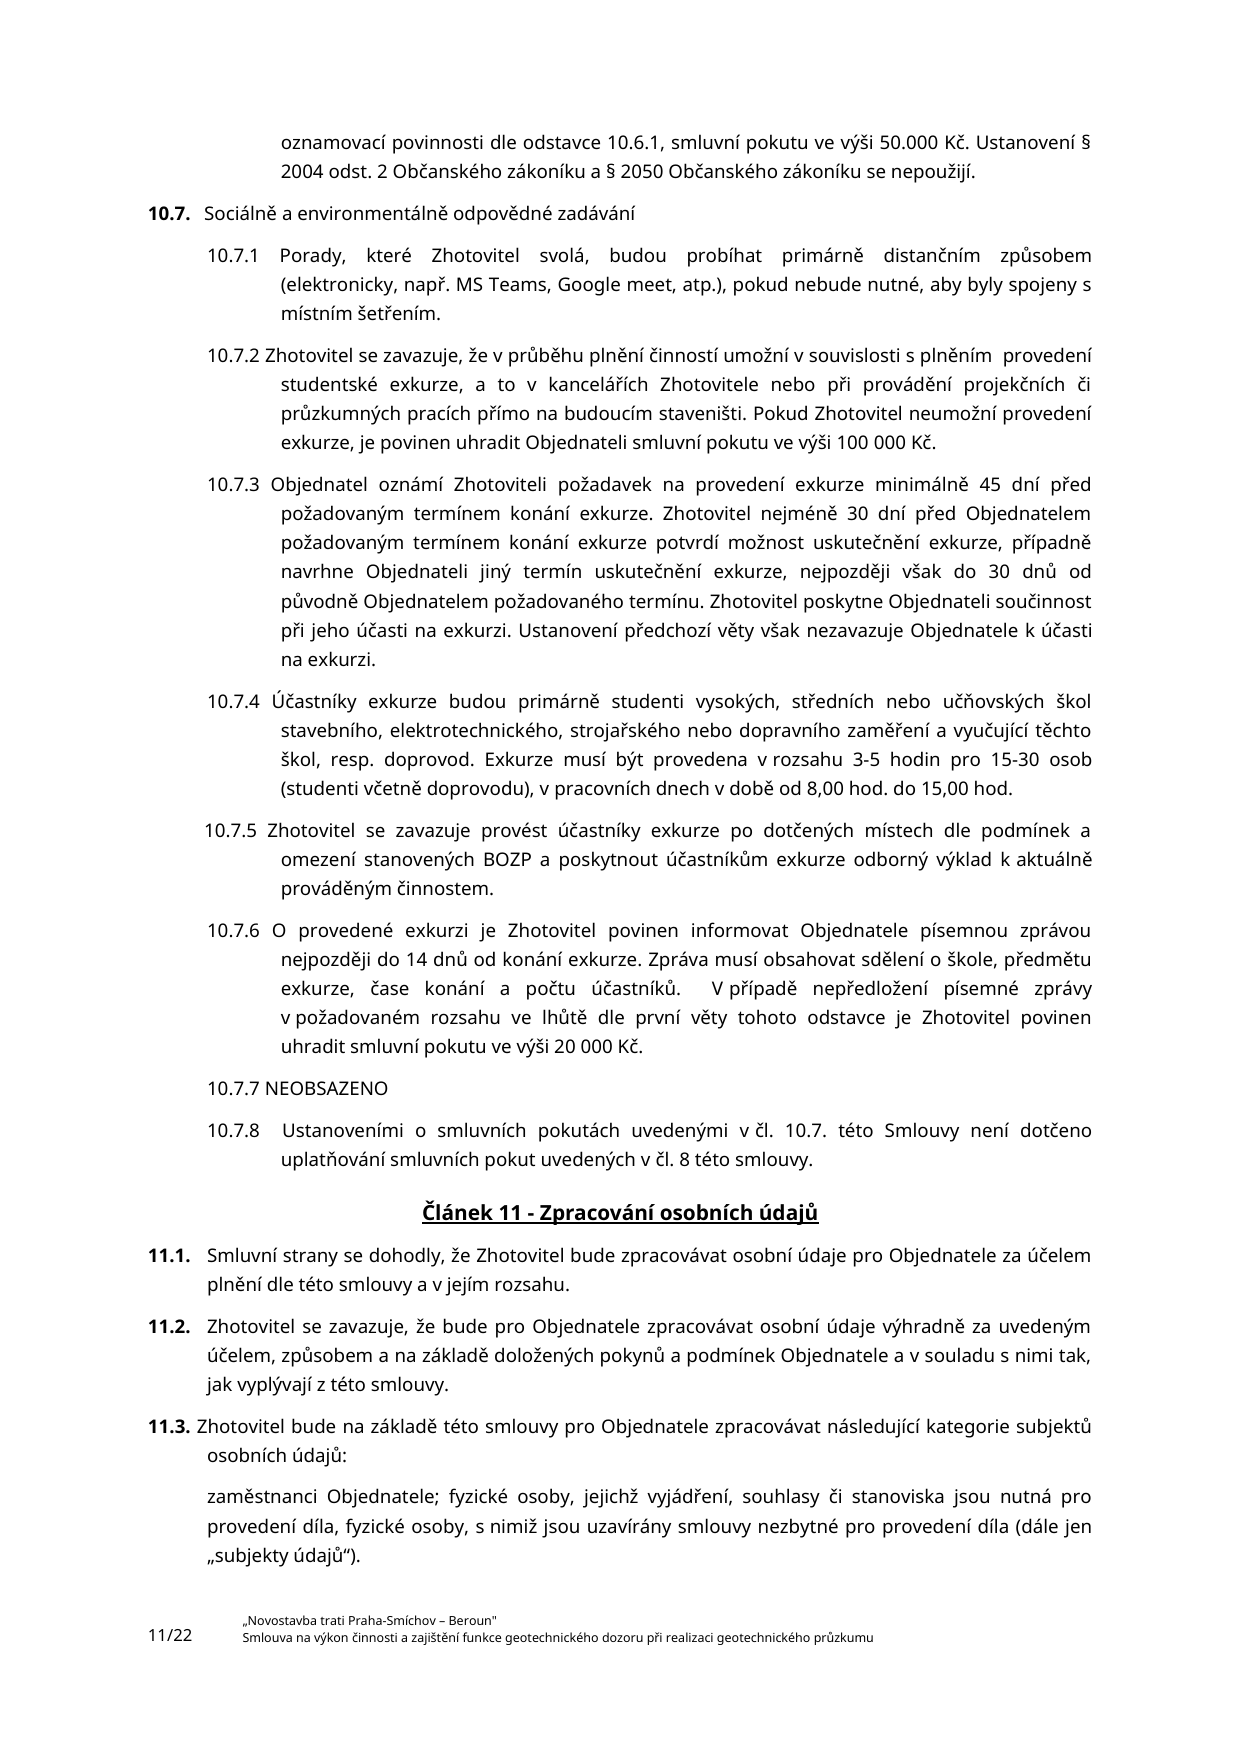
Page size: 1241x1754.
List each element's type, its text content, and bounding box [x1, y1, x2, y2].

text 10.7.3 Objednatel oznámí Zhotoviteli požadavek na provedení exkurze minimálně 45 dní před požadovaným termínem konání exkurze. Zhotovitel nejméně 30 dní před Objednatelem požadovaným termínem konání exkurze potvrdí možnost uskutečnění exkurze, případně navrhne Objednateli jiný termín uskutečnění exkurze, nejpozději však do 30 dnů od původně Objednatelem požadovaného termínu. Zhotovitel poskytne Objednateli součinnost při jeho účasti na exkurzi. Ustanovení předchozí věty však nezavazuje Objednatele k účasti na exkurzi. [207, 468, 1092, 672]
text 10.7. Sociálně a environmentálně odpovědné zadávání [148, 197, 1092, 226]
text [207, 126, 1092, 185]
text zaměstnanci Objednatele; fyzické osoby, jejichž vyjádření, souhlasy či stanoviska jsou nutná pro provedení díla, fyzické osoby, s nimiž jsou uzavírány smlouvy nezbytné pro provedení díla (dále jen „subjekty údajů“). [207, 1481, 1092, 1568]
subtitle Článek 11 - Zpracování osobních údajů [148, 1197, 1092, 1226]
text 11.1. Smluvní strany se dohodly, že Zhotovitel bude zpracovávat osobní údaje pro Objednatele za účelem plnění dle této smlouvy a v jejím rozsahu. [148, 1239, 1092, 1297]
text 10.7.5 Zhotovitel se zavazuje provést účastníky exkurze po dotčených místech dle podmínek a omezení stanovených BOZP a poskytnout účastníkům exkurze odborný výklad k aktuálně prováděným činnostem. [204, 814, 1092, 901]
text 10.7.7 NEOBSAZENO [207, 1072, 1092, 1101]
text 10.7.2 Zhotovitel se zavazuje, že v průběhu plnění činností umožní v souvislosti s plněním provedení studentské exkurze, a to v kancelářích Zhotovitele nebo při provádění projekčních či průzkumných pracích přímo na budoucím staveništi. Pokud Zhotovitel neumožní provedení exkurze, je povinen uhradit Objednateli smluvní pokutu ve výši 100 000 Kč. [207, 339, 1092, 456]
text 10.7.1 Porady, které Zhotovitel svolá, budou probíhat primárně distančním způsobem (elektronicky, např. MS Teams, Google meet, atp.), pokud nebude nutné, aby byly spojeny s místním šetřením. [207, 239, 1092, 326]
text 10.7.8 Ustanoveními o smluvních pokutách uvedenými v čl. 10.7. této Smlouvy není dotčeno uplatňování smluvních pokut uvedených v čl. 8 této smlouvy. [207, 1114, 1092, 1172]
text 10.7.4 Účastníky exkurze budou primárně studenti vysokých, středních nebo učňovských škol stavebního, elektrotechnického, strojařského nebo dopravního zaměření a vyučující těchto škol, resp. doprovod. Exkurze musí být provedena v rozsahu 3-5 hodin pro 15-30 osob (studenti včetně doprovodu), v pracovních dnech v době od 8,00 hod. do 15,00 hod. [207, 685, 1092, 801]
text 11.2. Zhotovitel se zavazuje, že bude pro Objednatele zpracovávat osobní údaje výhradně za uvedeným účelem, způsobem a na základě doložených pokynů a podmínek Objednatele a v souladu s nimi tak, jak vyplývají z této smlouvy. [148, 1310, 1092, 1397]
text 10.7.6 O provedené exkurzi je Zhotovitel povinen informovat Objednatele písemnou zprávou nejpozději do 14 dnů od konání exkurze. Zpráva musí obsahovat sdělení o škole, předmětu exkurze, čase konání a počtu účastníků. V případě nepředložení písemné zprávy v požadovaném rozsahu ve lhůtě dle první věty tohoto odstavce je Zhotovitel povinen uhradit smluvní pokutu ve výši 20 000 Kč. [207, 914, 1092, 1060]
text 11.3. Zhotovitel bude na základě této smlouvy pro Objednatele zpracovávat následující kategorie subjektů osobních údajů: [148, 1410, 1092, 1468]
